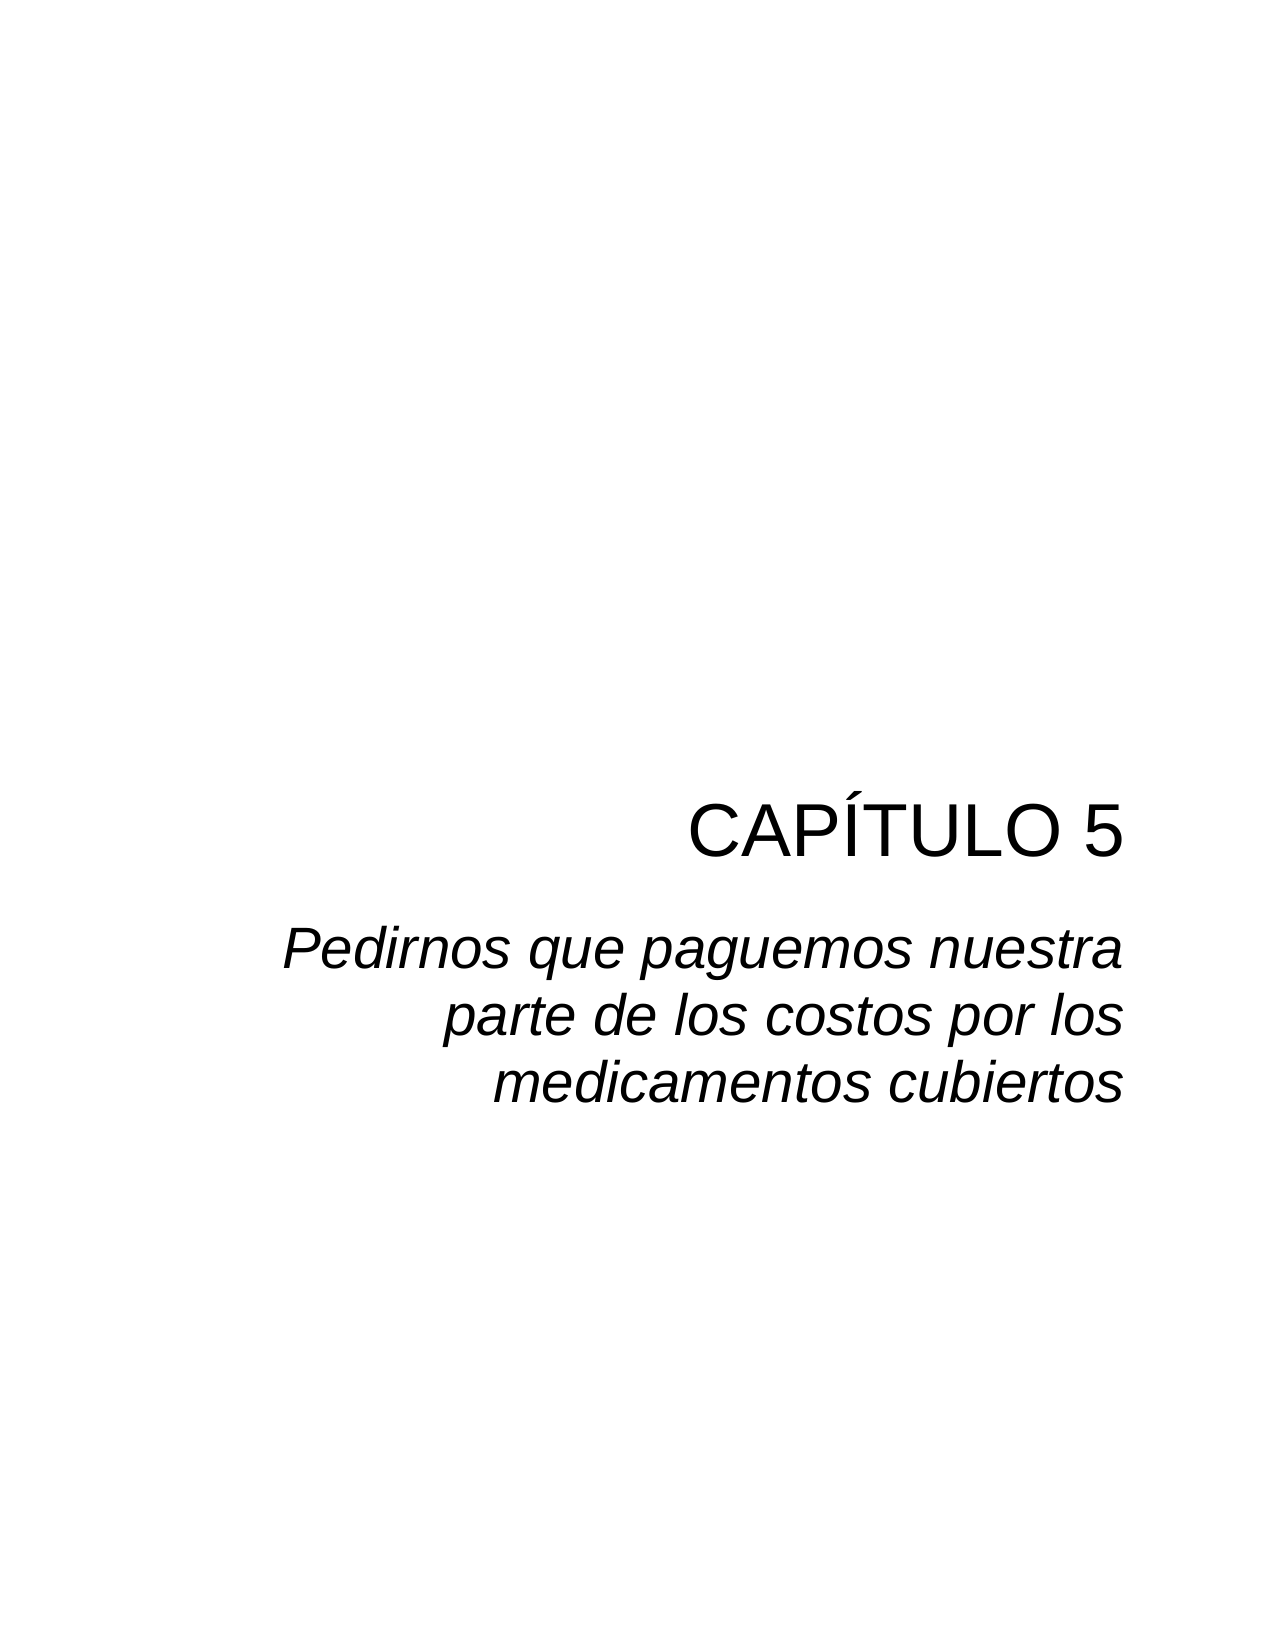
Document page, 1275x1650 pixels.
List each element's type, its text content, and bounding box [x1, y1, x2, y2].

text Pedirnos que paguemos nuestra parte de los costos por los medicamentos cubiertos [150, 914, 1125, 1115]
text CAPÍTULO 5 [150, 786, 1125, 872]
